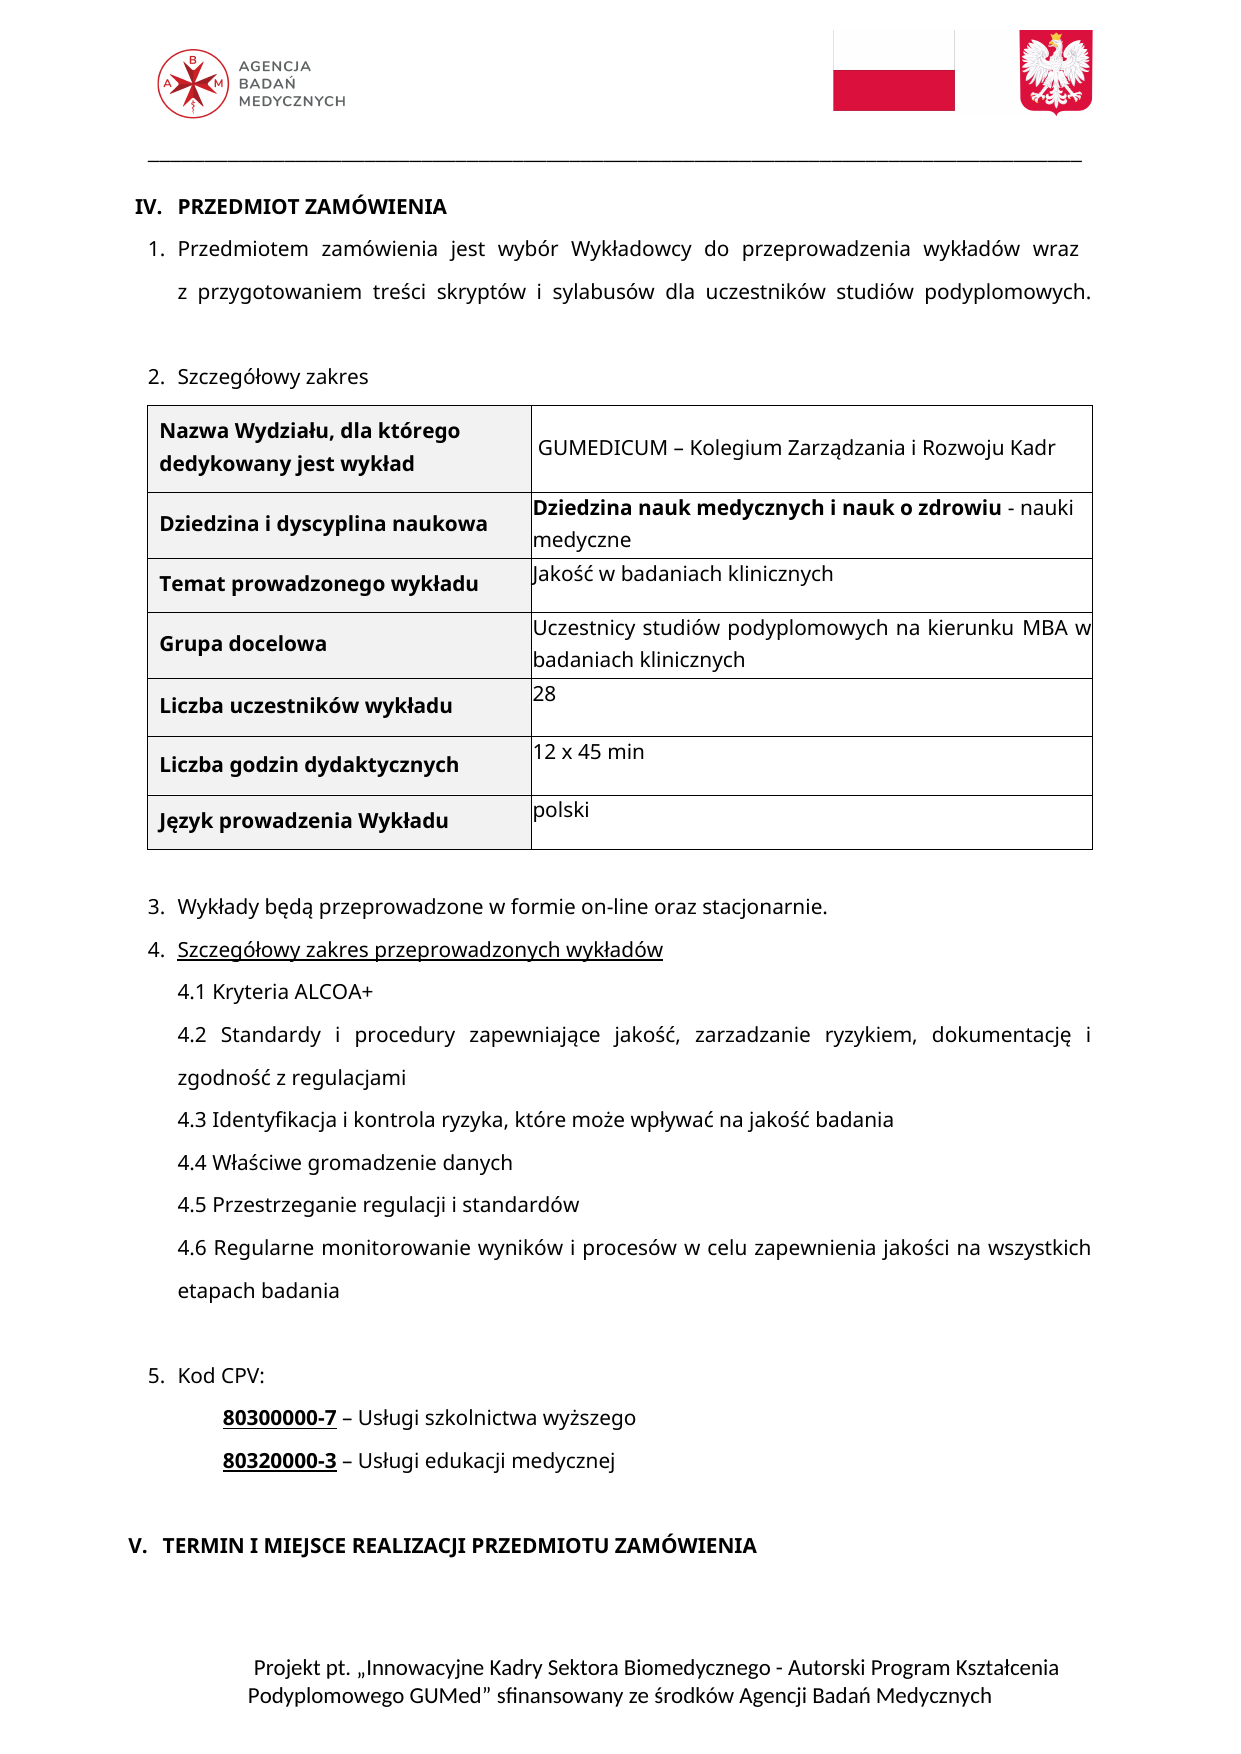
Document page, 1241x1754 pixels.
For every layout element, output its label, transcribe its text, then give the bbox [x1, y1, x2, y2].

list Szczegółowy zakres [148, 362, 1093, 391]
list PRZEDMIOT ZAMÓWIENIA [162, 192, 1093, 220]
list Kod CPV: [148, 1361, 1093, 1389]
list 4.3 Identyfikacja i kontrola ryzyka, które może wpływać na jakość badania [177, 1105, 1093, 1134]
table_cell Temat prowadzonego wykładu [148, 559, 531, 612]
list 4.5 Przestrzeganie regulacji i standardów [177, 1191, 1093, 1219]
list 80300000-7 – Usługi szkolnictwa wyższego [223, 1403, 1093, 1432]
table_cell Grupa docelowa [148, 613, 531, 678]
list 80320000-3 – Usługi edukacji medycznej [223, 1446, 1093, 1474]
table_cell Jakość w badaniach klinicznych [532, 559, 1092, 612]
table_cell Dziedzina nauk medycznych i nauk o zdrowiu - nauki medyczne [532, 493, 1092, 558]
table_header Nazwa Wydziału, dla którego dedykowany jest wykład [148, 406, 531, 492]
list 4.1 Kryteria ALCOA+ [177, 977, 1093, 1006]
table_cell Język prowadzenia Wykładu [148, 796, 531, 849]
list 4.2 Standardy i procedury zapewniające jakość, zarzadzanie ryzykiem, dokumentację i zgodność z regulacjami [177, 1020, 1093, 1091]
table_cell 28 [532, 679, 1092, 736]
table_cell 12 x 45 min [532, 737, 1092, 794]
list TERMIN I MIEJSCE REALIZACJI PRZEDMIOTU ZAMÓWIENIA [148, 1531, 1093, 1560]
table_cell polski [532, 796, 1092, 849]
table_cell Liczba uczestników wykładu [148, 679, 531, 736]
table_cell Dziedzina i dyscyplina naukowa [148, 493, 531, 558]
list 4.4 Właściwe gromadzenie danych [177, 1148, 1093, 1176]
list Przedmiotem zamówienia jest wybór Wykładowcy do przeprowadzenia wykładów wraz z przygotowaniem treści skryptów i sylabusów dla uczestników studiów podyplomowych. [148, 234, 1093, 348]
picture [833, 30, 1093, 116]
table_cell Uczestnicy studiów podyplomowych na kierunku MBA w badaniach klinicznych [532, 613, 1092, 678]
list Szczegółowy zakres przeprowadzonych wykładów [148, 935, 1093, 963]
list Wykłady będą przeprowadzone w formie on-line oraz stacjonarnie. [148, 892, 1093, 921]
table_cell Liczba godzin dydaktycznych [148, 737, 531, 794]
table_header GUMEDICUM – Kolegium Zarządzania i Rozwoju Kadr [532, 406, 1092, 492]
list 4.6 Regularne monitorowanie wyników i procesów w celu zapewnienia jakości na wszystkich etapach badania [177, 1233, 1093, 1304]
picture [147, 29, 353, 138]
